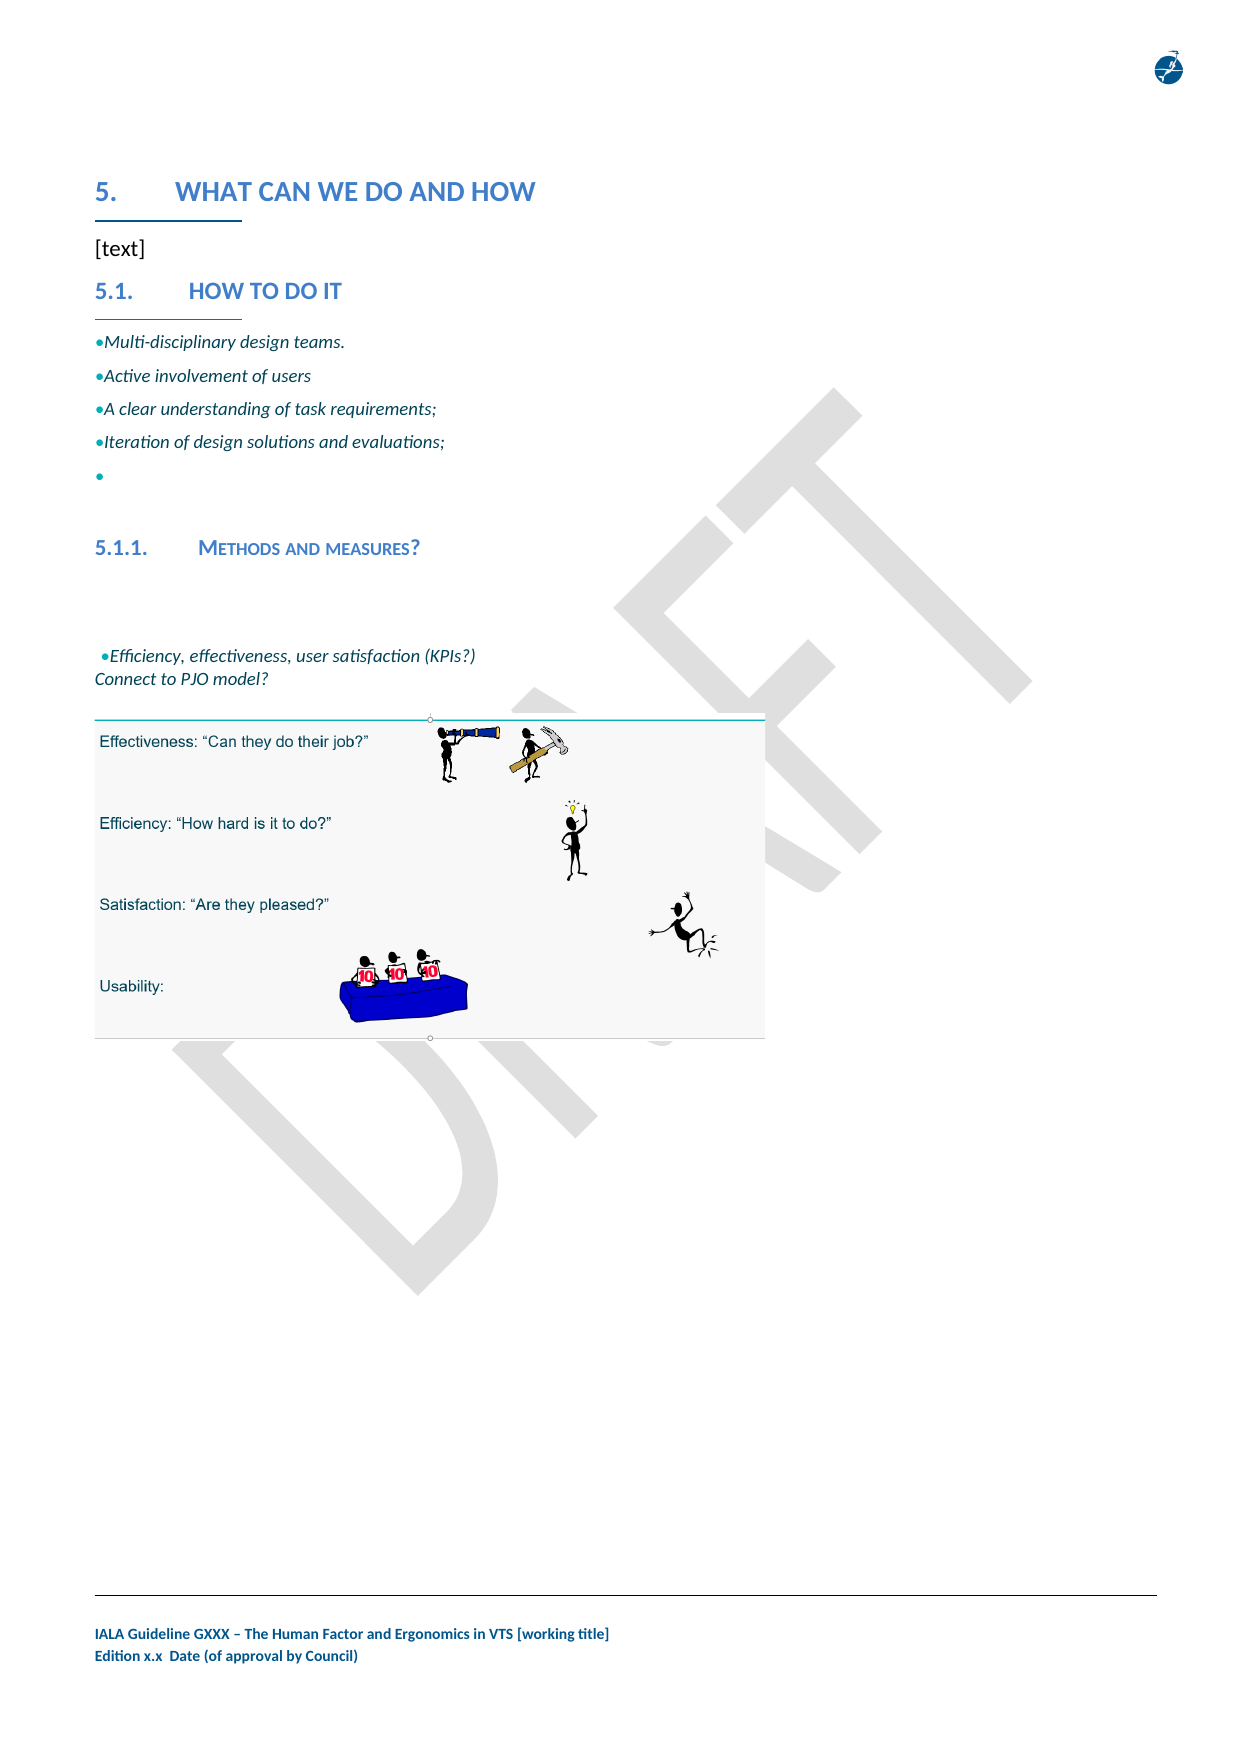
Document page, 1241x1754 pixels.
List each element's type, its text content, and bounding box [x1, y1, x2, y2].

text •Multi-disciplinary design teams. [94, 331, 1157, 353]
text •A clear understanding of task requirements; [94, 397, 1157, 420]
subtitle How to do it [94, 275, 1157, 306]
subtitle What can we do and how [94, 173, 1157, 208]
text • [94, 464, 1157, 487]
text [text] [94, 234, 1157, 263]
picture [1123, 0, 1241, 119]
picture [363, 439, 370, 446]
text •Active involvement of users [94, 364, 1157, 387]
picture [224, 441, 231, 447]
text •Iteration of design solutions and evaluations; [94, 431, 1157, 453]
subtitle Methods and measures? [94, 533, 1157, 561]
picture [135, 373, 142, 380]
picture [94, 713, 766, 1041]
text Connect to PJO model? [94, 667, 1157, 690]
text •Efficiency, effectiveness, user satisfaction (KPIs?) [94, 644, 1157, 667]
